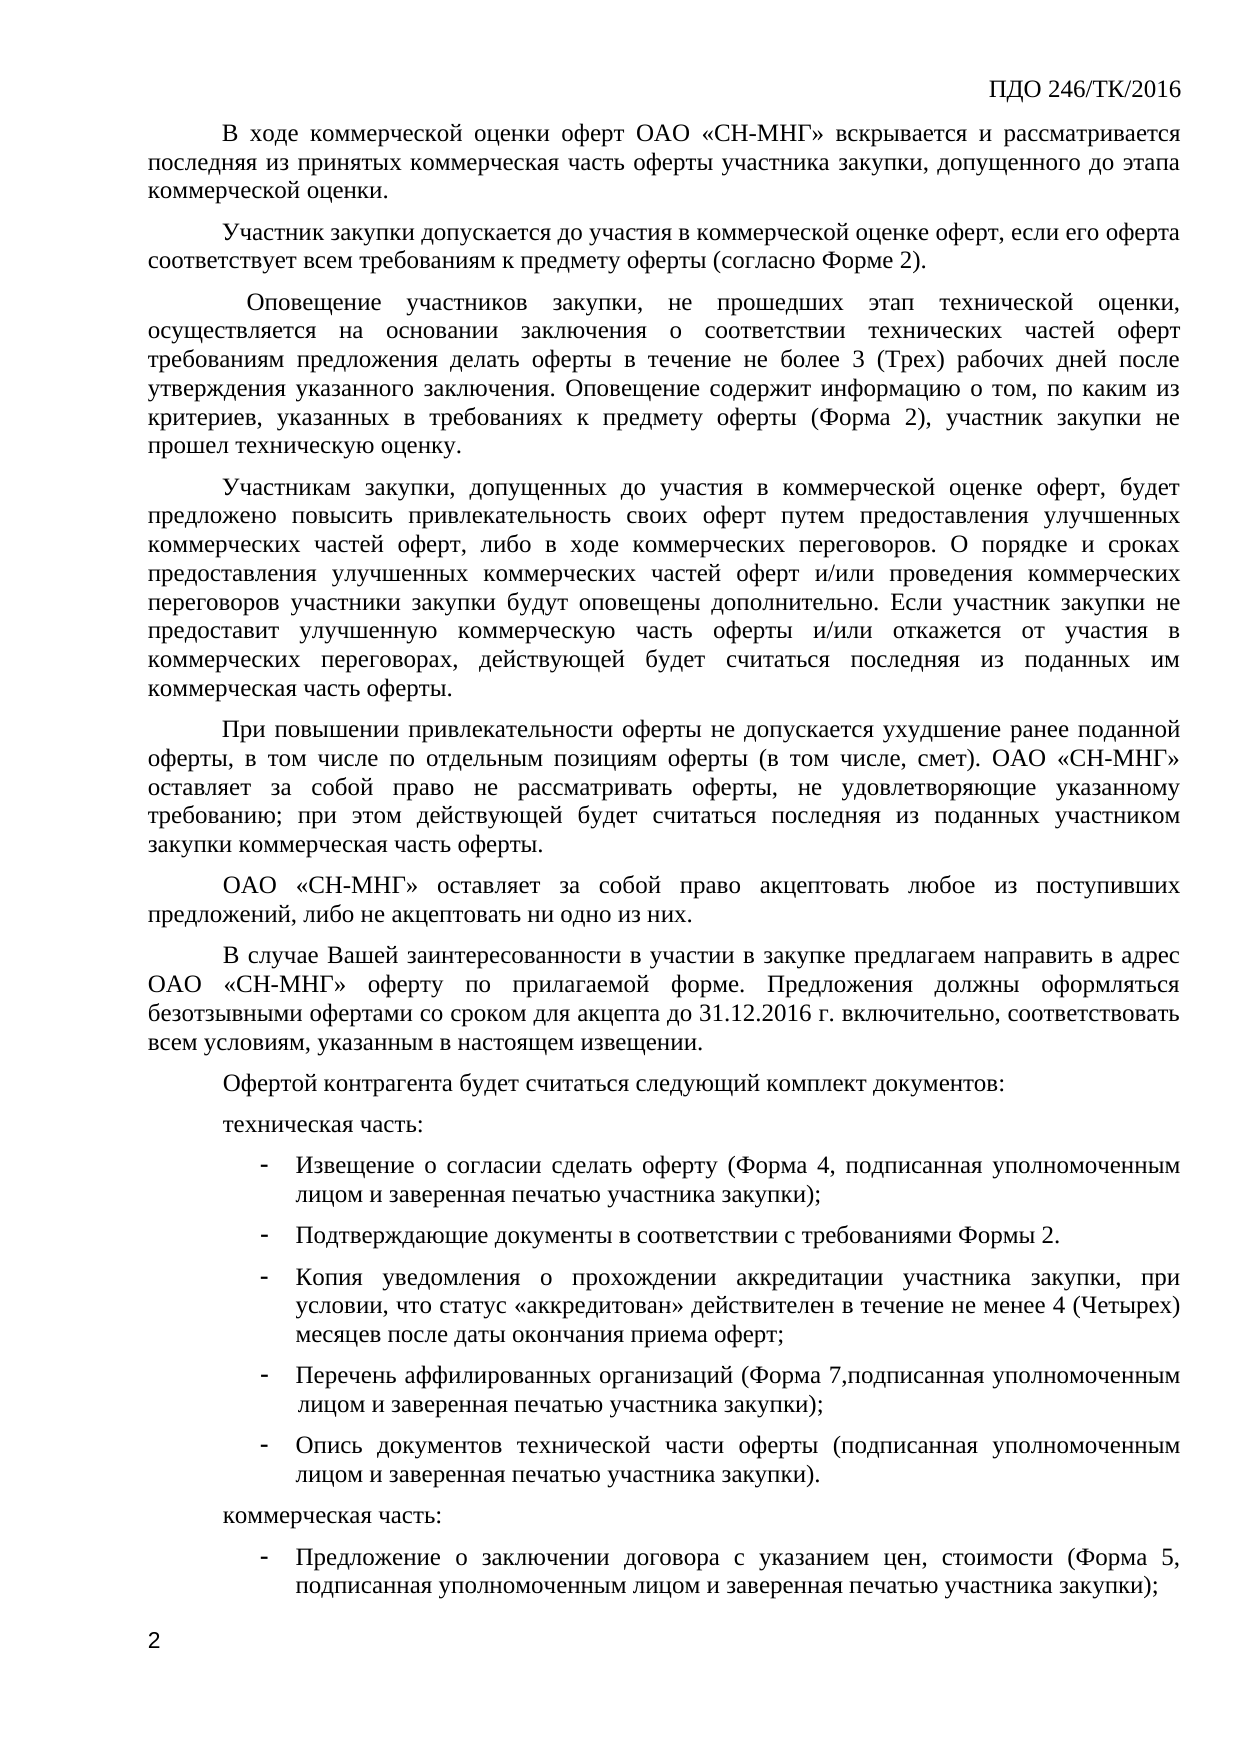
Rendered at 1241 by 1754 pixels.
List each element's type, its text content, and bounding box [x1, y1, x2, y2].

list Копия уведомления о прохождении аккредитации участника закупки, при условии, что статус «аккредитован» действителен в течение не менее 4 (Четырех) месяцев после даты окончания приема оферт; [260, 1262, 1181, 1348]
text Офертой контрагента будет считаться следующий комплект документов: [148, 1068, 1181, 1097]
list Предложение о заключении договора с указанием цен, стоимости (Форма 5, подписанная уполномоченным лицом и заверенная печатью участника закупки); [260, 1542, 1181, 1599]
text коммерческая часть: [148, 1501, 1181, 1529]
list Подтверждающие документы в соответствии с требованиями Формы 2. [260, 1221, 1181, 1249]
text Участник закупки допускается до участия в коммерческой оценке оферт, если его оферта соответствует всем требованиям к предмету оферты (согласно Форме 2). [148, 217, 1181, 274]
text При повышении привлекательности оферты не допускается ухудшение ранее поданной оферты, в том числе по отдельным позициям оферты (в том числе, смет). ОАО «СН-МНГ» оставляет за собой право не рассматривать оферты, не удовлетворяющие указанному требованию; при этом действующей будет считаться последняя из поданных участником закупки коммерческая часть оферты. [148, 714, 1181, 858]
text Участникам закупки, допущенных до участия в коммерческой оценке оферт, будет предложено повысить привлекательность своих оферт путем предоставления улучшенных коммерческих частей оферт, либо в ходе коммерческих переговоров. О порядке и сроках предоставления улучшенных коммерческих частей оферт и/или проведения коммерческих переговоров участники закупки будут оповещены дополнительно. Если участник закупки не предоставит улучшенную коммерческую часть оферты и/или откажется от участия в коммерческих переговорах, действующей будет считаться последняя из поданных им коммерческая часть оферты. [148, 472, 1181, 702]
list Извещение о согласии сделать оферту (Форма 4, подписанная уполномоченным лицом и заверенная печатью участника закупки); [260, 1151, 1181, 1208]
list Перечень аффилированных организаций (Форма 7,подписанная уполномоченным лицом и заверенная печатью участника закупки); [260, 1361, 1181, 1418]
list Опись документов технической части оферты (подписанная уполномоченным лицом и заверенная печатью участника закупки). [260, 1431, 1181, 1488]
text техническая часть: [148, 1109, 1181, 1138]
text Оповещение участников закупки, не прошедших этап технической оценки, осуществляется на основании заключения о соответствии технических частей оферт требованиям предложения делать оферты в течение не более 3 (Трех) рабочих дней после утверждения указанного заключения. Оповещение содержит информацию о том, по каким из критериев, указанных в требованиях к предмету оферты (Форма 2), участник закупки не прошел техническую оценку. [148, 287, 1181, 459]
text ОАО «СН-МНГ» оставляет за собой право акцептовать любое из поступивших предложений, либо не акцептовать ни одно из них. [148, 871, 1181, 928]
text В ходе коммерческой оценки оферт ОАО «СН-МНГ» вскрывается и рассматривается последняя из принятых коммерческая часть оферты участника закупки, допущенного до этапа коммерческой оценки. [148, 118, 1181, 204]
text В случае Вашей заинтересованности в участии в закупке предлагаем направить в адрес ОАО «СН-МНГ» оферту по прилагаемой форме. Предложения должны оформляться безотзывными офертами со сроком для акцепта до 31.12.2016 г. включительно, соответствовать всем условиям, указанным в настоящем извещении. [148, 941, 1181, 1056]
